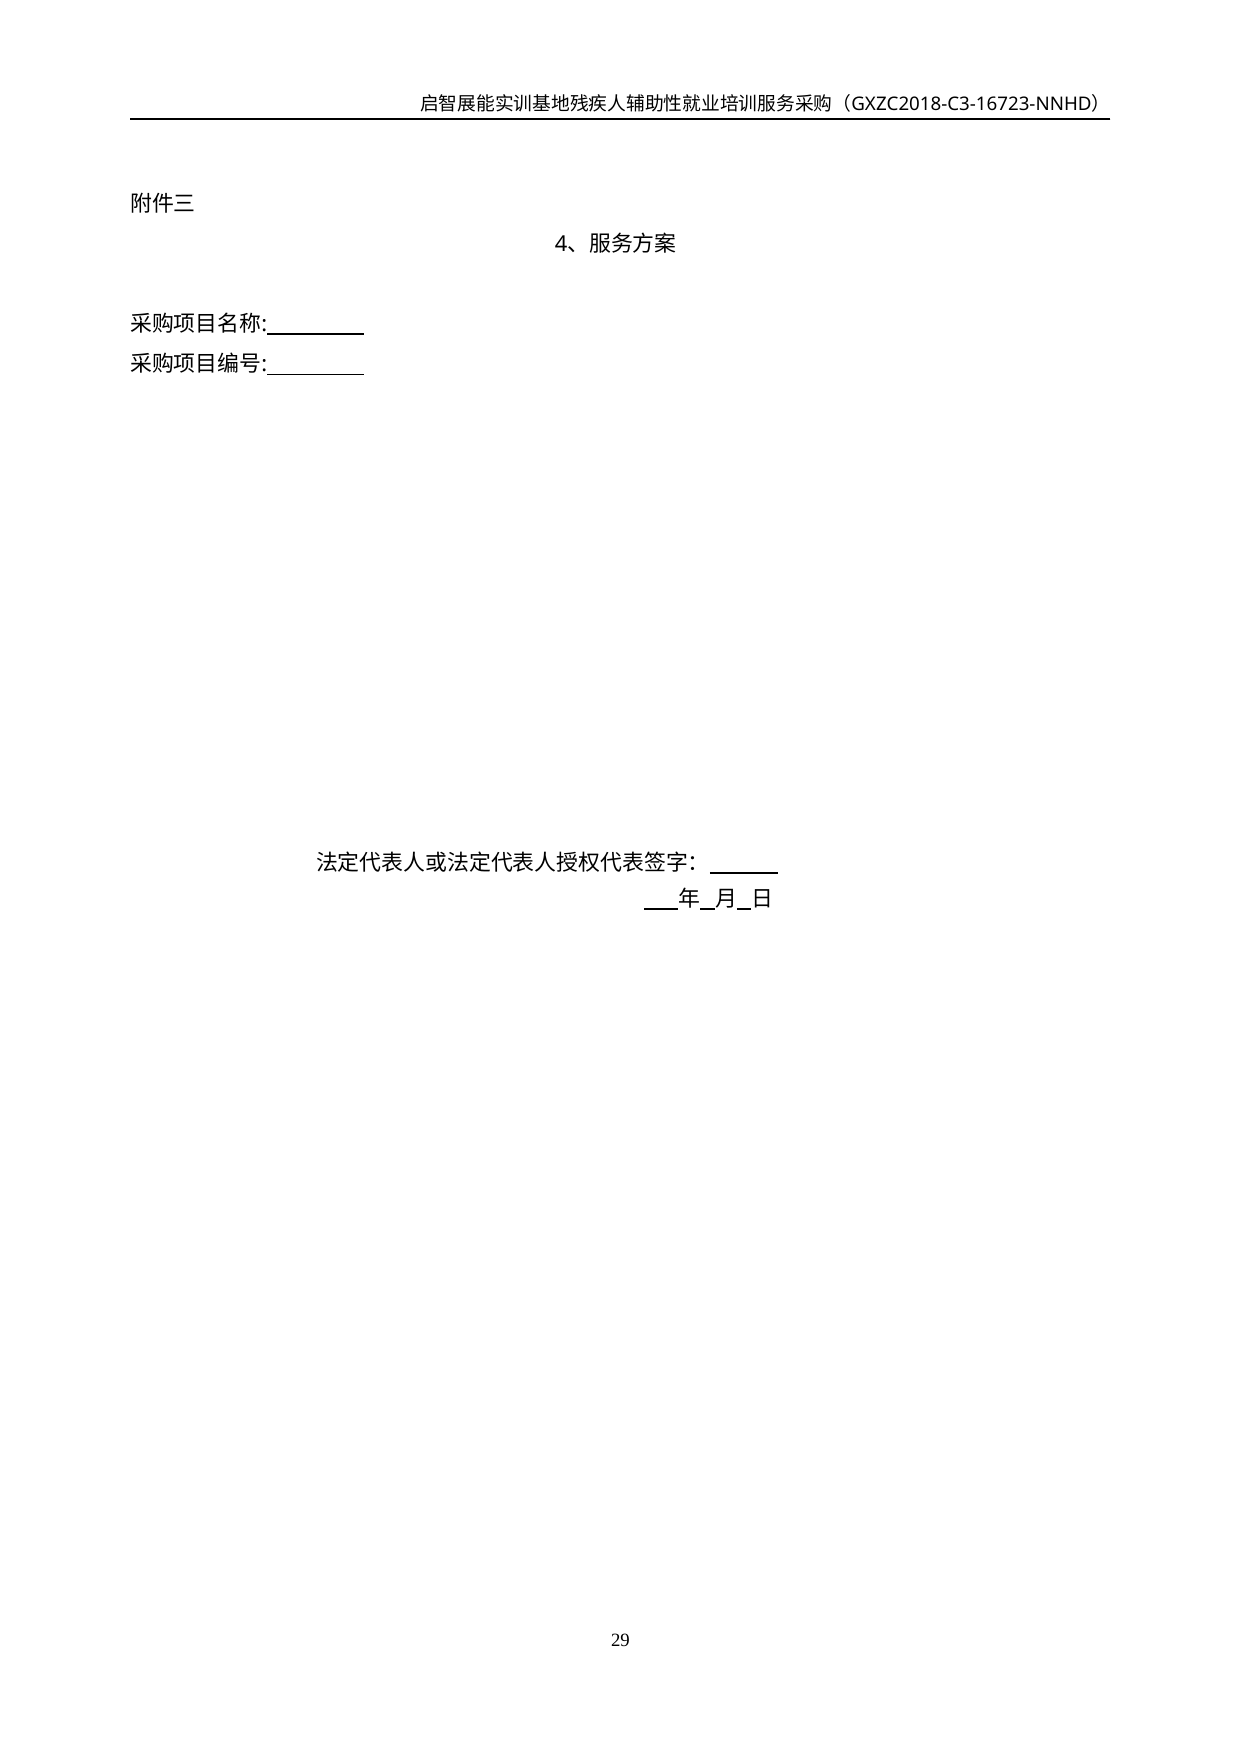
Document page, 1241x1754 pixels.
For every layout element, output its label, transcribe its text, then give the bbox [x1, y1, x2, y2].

text 附件三 [130, 186, 1110, 218]
text 法定代表人或法定代表人授权代表签字： [130, 828, 1110, 881]
text 采购项目编号: [130, 346, 1110, 378]
text 年 月 日 [130, 881, 1110, 913]
text 4、服务方案 [121, 226, 1110, 258]
text 采购项目名称: [130, 306, 1110, 338]
